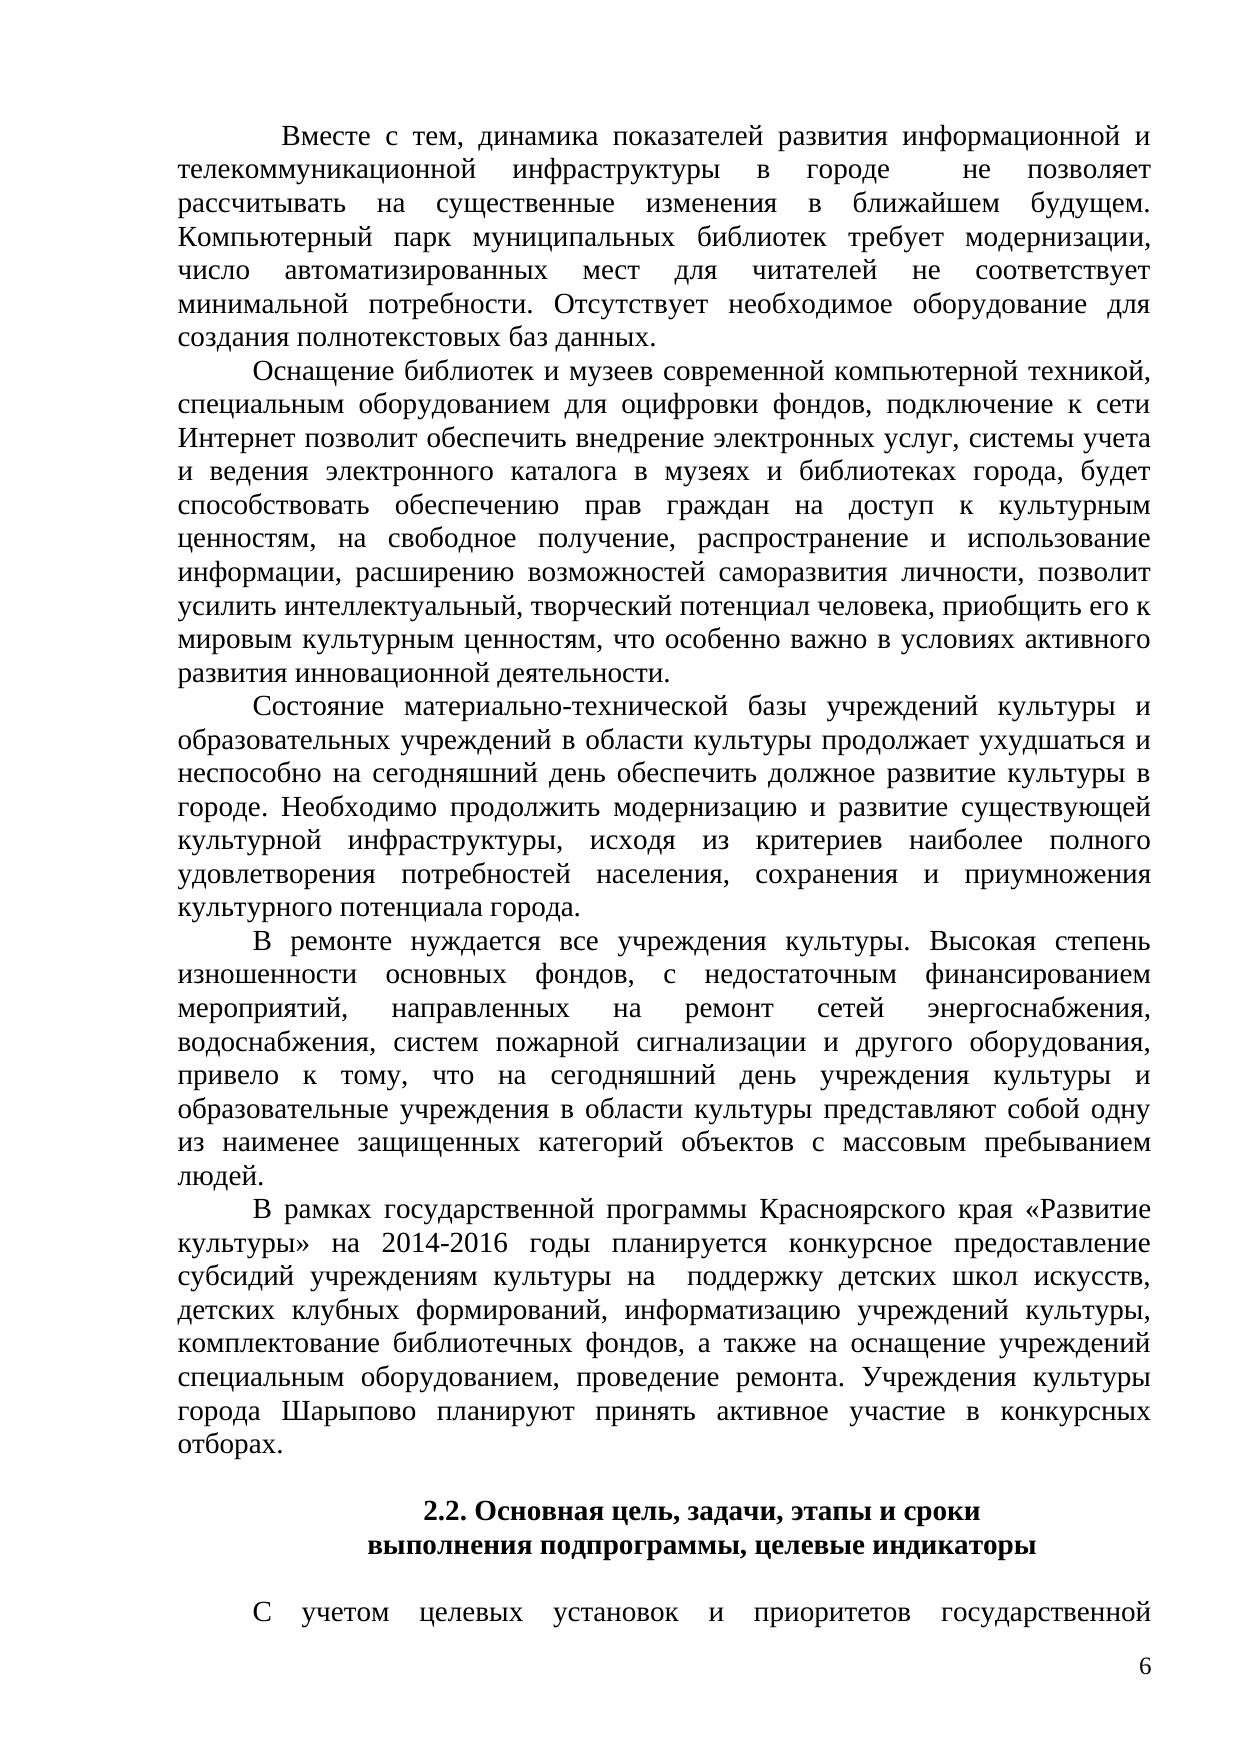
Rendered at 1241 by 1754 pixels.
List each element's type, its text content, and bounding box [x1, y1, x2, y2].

text Вместе с тем, динамика показателей развития информационной и телекоммуникационной инфраструктуры в городе не позволяет рассчитывать на существенные изменения в ближайшем будущем. Компьютерный парк муниципальных библиотек требует модернизации, число автоматизированных мест для читателей не соответствует минимальной потребности. Отсутствует необходимое оборудование для создания полнотекстовых баз данных. [177, 118, 1152, 353]
text Оснащение библиотек и музеев современной компьютерной техникой, специальным оборудованием для оцифровки фондов, подключение к сети Интернет позволит обеспечить внедрение электронных услуг, системы учета и ведения электронного каталога в музеях и библиотеках города, будет способствовать обеспечению прав граждан на доступ к культурным ценностям, на свободное получение, распространение и использование информации, расширению возможностей саморазвития личности, позволит усилить интеллектуальный, творческий потенциал человека, приобщить его к мировым культурным ценностям, что особенно важно в условиях активного развития инновационной деятельности. [177, 353, 1152, 688]
text В ремонте нуждается все учреждения культуры. Высокая степень изношенности основных фондов, с недостаточным финансированием мероприятий, направленных на ремонт сетей энергоснабжения, водоснабжения, систем пожарной сигнализации и другого оборудования, привело к тому, что на сегодняшний день учреждения культуры и образовательные учреждения в области культуры представляют собой одну из наименее защищенных категорий объектов с массовым пребыванием людей. [177, 923, 1152, 1191]
text выполнения подпрограммы, целевые индикаторы [177, 1527, 1152, 1560]
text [177, 1594, 1152, 1627]
text Состояние материально-технической базы учреждений культуры и образовательных учреждений в области культуры продолжает ухудшаться и неспособно на сегодняшний день обеспечить должное развитие культуры в городе. Необходимо продолжить модернизацию и развитие существующей культурной инфраструктуры, исходя из критериев наиболее полного удовлетворения потребностей населения, сохранения и приумножения культурного потенциала города. [177, 688, 1152, 923]
text В рамках государственной программы Красноярского края «Развитие культуры» на 2014-2016 годы планируется конкурсное предоставление субсидий учреждениям культуры на поддержку детских школ искусств, детских клубных формирований, информатизацию учреждений культуры, комплектование библиотечных фондов, а также на оснащение учреждений специальным оборудованием, проведение ремонта. Учреждения культуры города Шарыпово планируют принять активное участие в конкурсных отборах. [177, 1191, 1152, 1460]
text 2.2. Основная цель, задачи, этапы и сроки [177, 1493, 1152, 1527]
